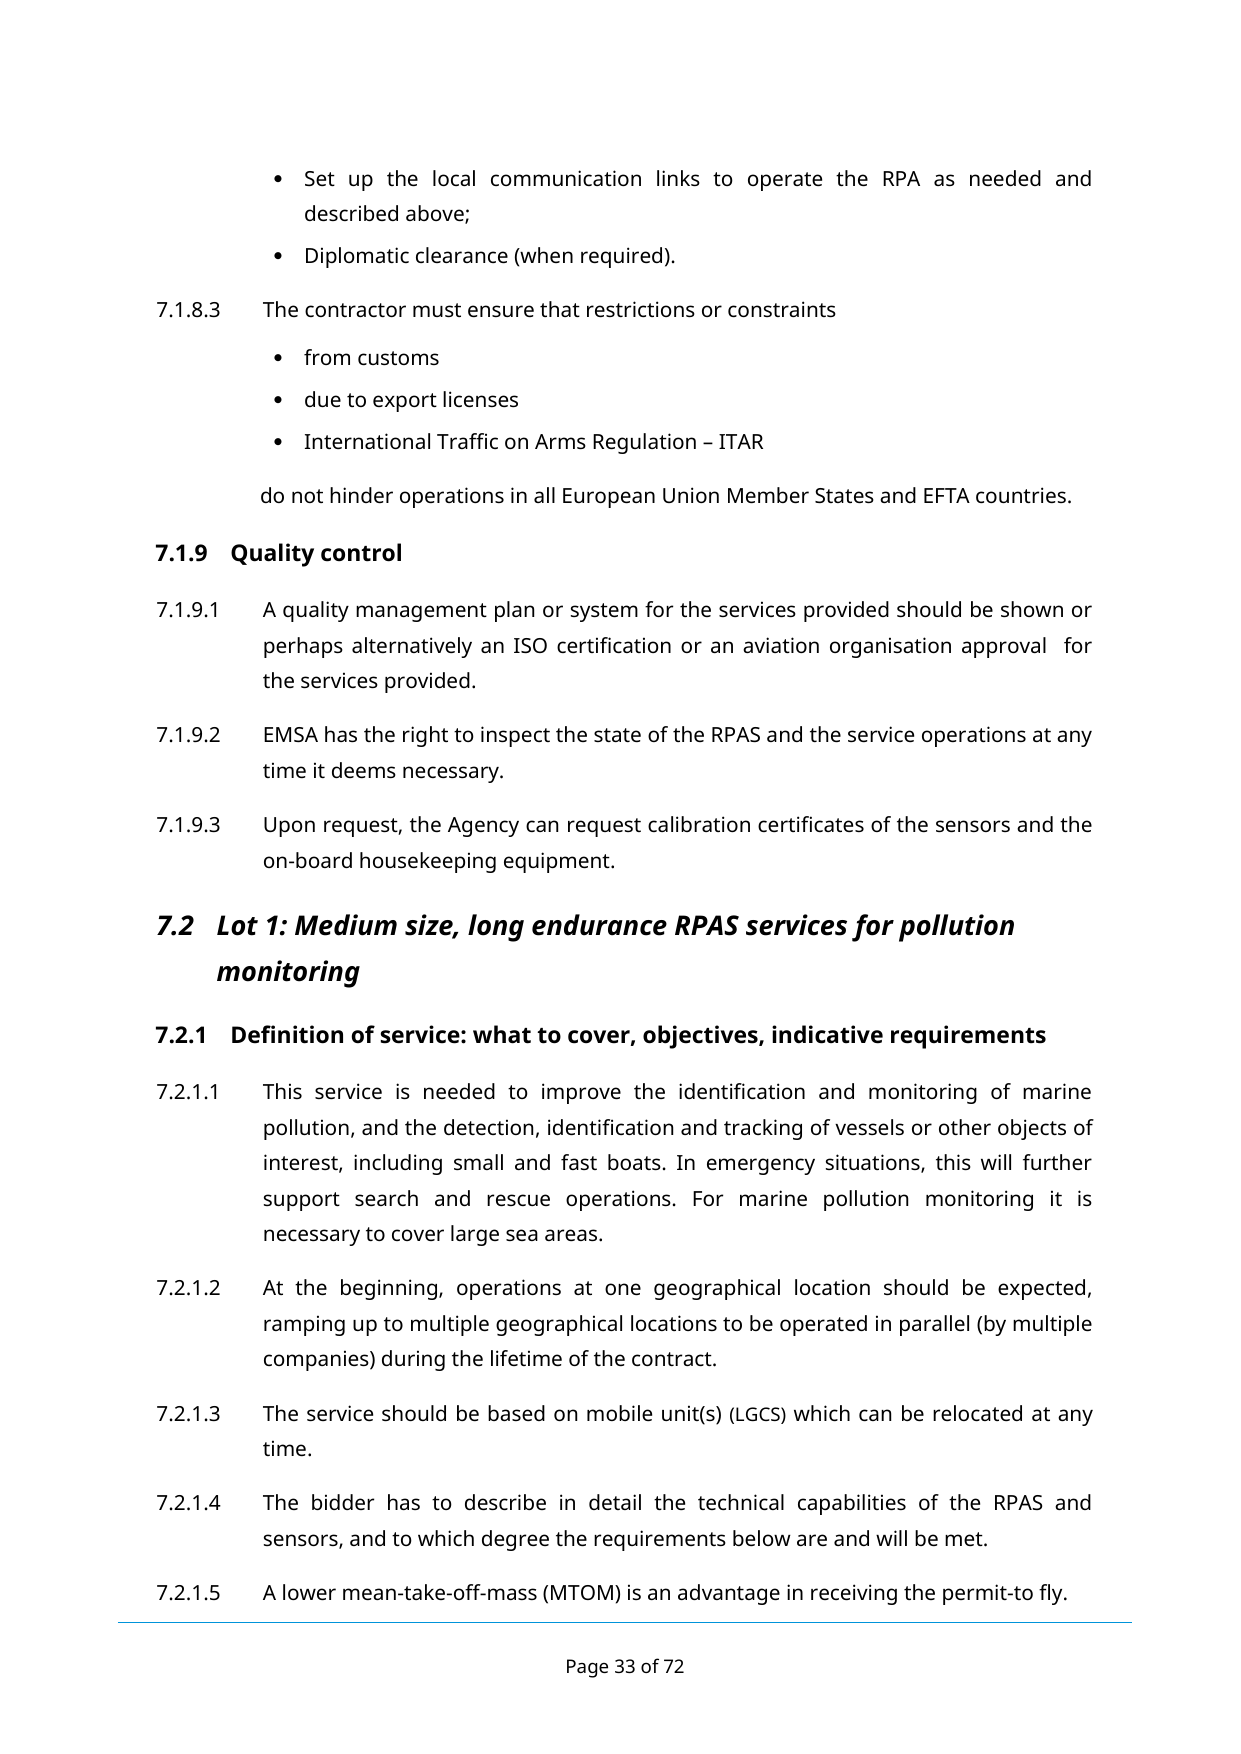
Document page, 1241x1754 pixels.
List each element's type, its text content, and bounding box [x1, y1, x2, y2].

text International Traffic on Arms Regulation – ITAR [274, 427, 1093, 455]
text EMSA has the right to inspect the state of the RPAS and the service operations at any time it deems necessary. [156, 721, 1093, 784]
subtitle Definition of service: what to cover, objectives, indicative requirements [155, 1019, 1093, 1051]
text Set up the local communication links to operate the RPA as needed and described above; [274, 164, 1093, 228]
text Diplomatic clearance (when required). [274, 241, 1093, 269]
text The contractor must ensure that restrictions or constraints [156, 295, 1093, 324]
subtitle Lot 1: Medium size, long endurance RPAS services for pollution monitoring [156, 906, 1093, 989]
text due to export licenses [274, 385, 1093, 413]
text Upon request, the Agency can request calibration certificates of the sensors and the on-board housekeeping equipment. [156, 810, 1093, 874]
text A lower mean-take-off-mass (MTOM) is an advantage in receiving the permit-to fly. [156, 1578, 1093, 1607]
text from customs [274, 343, 1093, 372]
list do not hinder operations in all European Union Member States and EFTA countries. [260, 481, 1093, 509]
text The bidder has to describe in detail the technical capabilities of the RPAS and sensors, and to which degree the requirements below are and will be met. [156, 1488, 1093, 1552]
text The service should be based on mobile unit(s) (LGCS) which can be relocated at any time. [156, 1399, 1093, 1463]
text This service is needed to improve the identification and monitoring of marine pollution, and the detection, identification and tracking of vessels or other objects of interest, including small and fast boats. In emergency situations, this will further support search and rescue operations. For marine pollution monitoring it is necessary to cover large sea areas. [156, 1077, 1093, 1248]
text At the beginning, operations at one geographical location should be expected, ramping up to multiple geographical locations to be operated in parallel (by multiple companies) during the lifetime of the contract. [156, 1273, 1093, 1373]
text A quality management plan or system for the services provided should be shown or perhaps alternatively an ISO certification or an aviation organisation approval for the services provided. [156, 595, 1093, 695]
subtitle Quality control [155, 537, 1093, 569]
